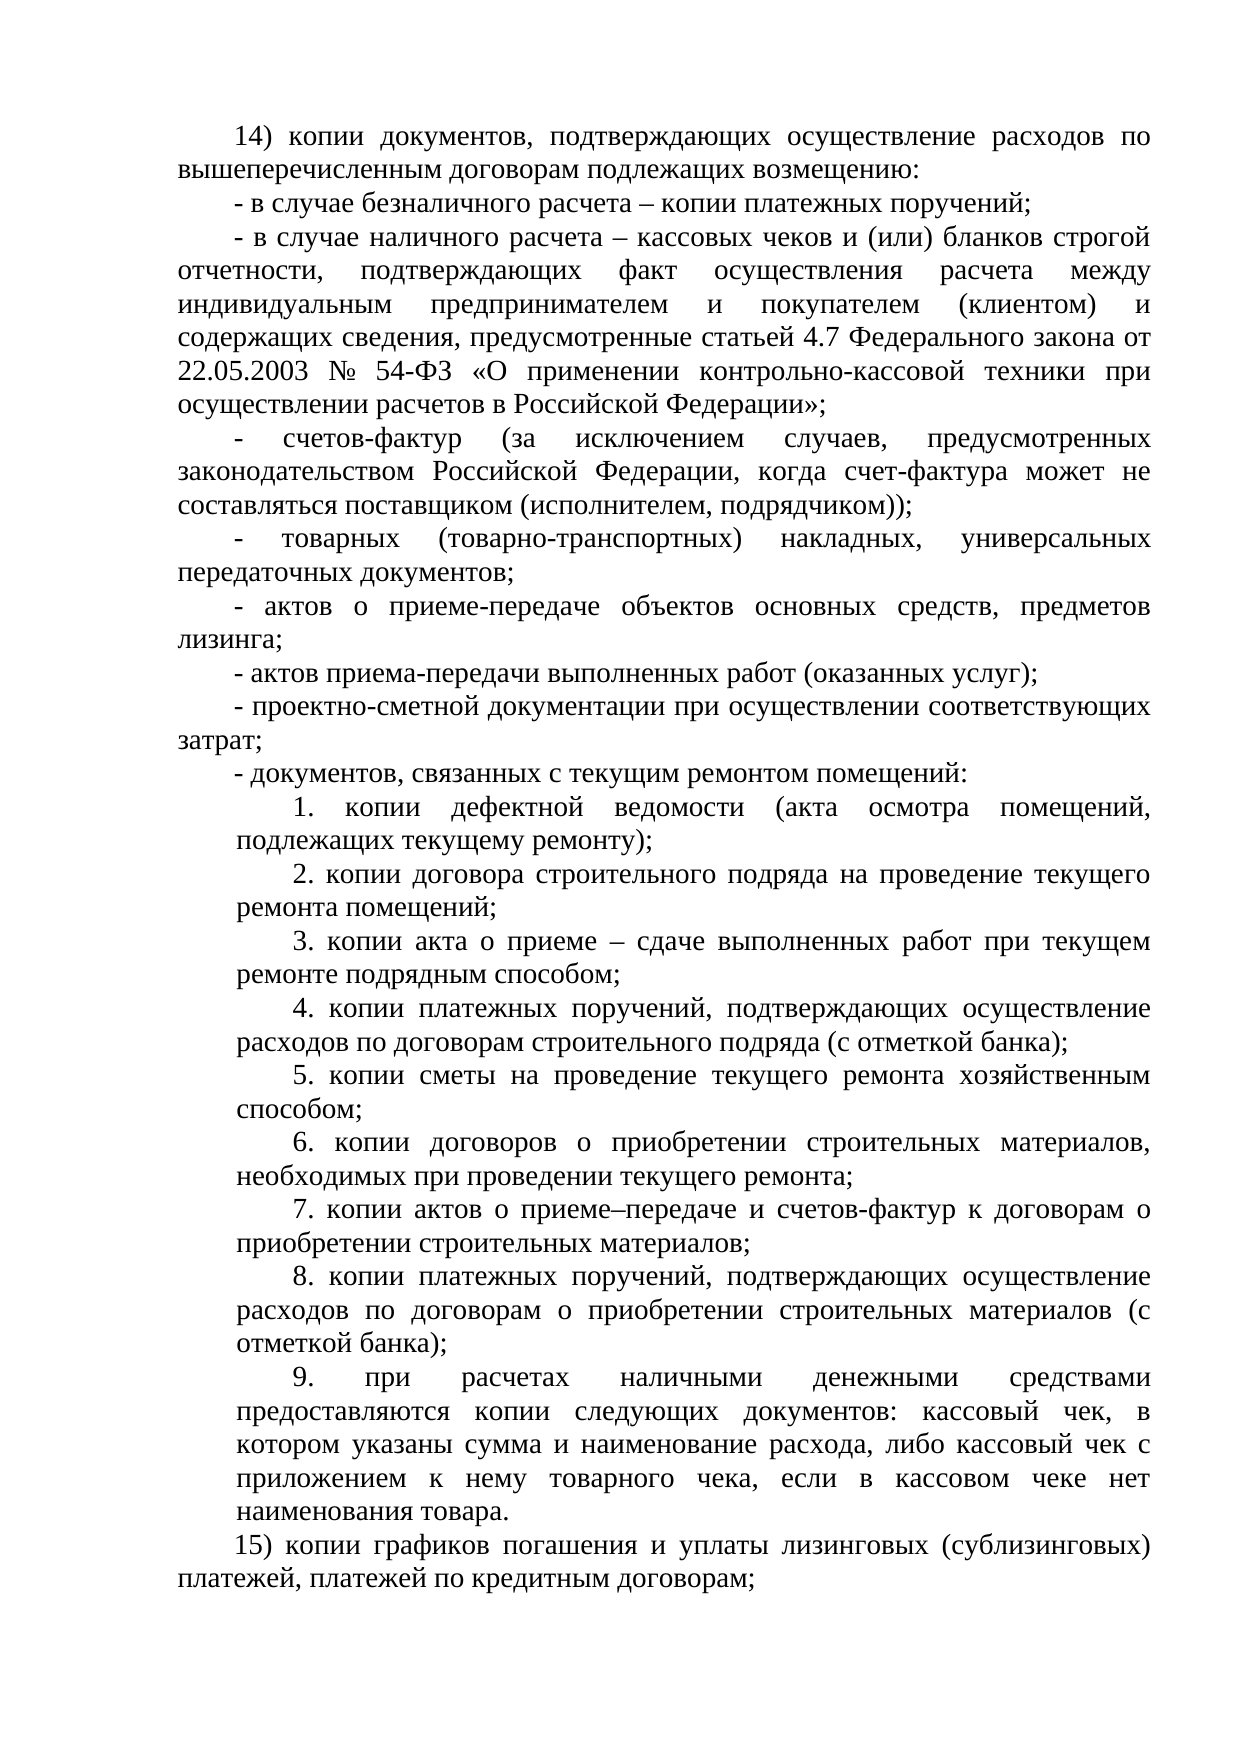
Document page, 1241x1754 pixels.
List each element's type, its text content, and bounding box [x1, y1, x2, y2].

text 14) копии документов, подтверждающих осуществление расходов по вышеперечисленным договорам подлежащих возмещению: [177, 118, 1152, 185]
text 4. копии платежных поручений, подтверждающих осуществление расходов по договорам строительного подряда (с отметкой банка); [236, 990, 1152, 1057]
text 5. копии сметы на проведение текущего ремонта хозяйственным способом; [236, 1057, 1152, 1124]
text 8. копии платежных поручений, подтверждающих осуществление расходов по договорам о приобретении строительных материалов (с отметкой банка); [236, 1258, 1152, 1359]
text - счетов-фактур (за исключением случаев, предусмотренных законодательством Российской Федерации, когда счет-фактура может не составляться поставщиком (исполнителем, подрядчиком)); [177, 420, 1152, 521]
text - в случае безналичного расчета – копии платежных поручений; [177, 185, 1152, 219]
text 1. копии дефектной ведомости (акта осмотра помещений, подлежащих текущему ремонту); [236, 789, 1152, 856]
text - актов приема-передачи выполненных работ (оказанных услуг); [177, 655, 1152, 688]
text - товарных (товарно-транспортных) накладных, универсальных передаточных документов; [177, 521, 1152, 588]
text 3. копии акта о приеме – сдаче выполненных работ при текущем ремонте подрядным способом; [236, 923, 1152, 990]
text 2. копии договора строительного подряда на проведение текущего ремонта помещений; [236, 856, 1152, 923]
text 15) копии графиков погашения и уплаты лизинговых (сублизинговых) платежей, платежей по кредитным договорам; [177, 1527, 1152, 1594]
text - в случае наличного расчета – кассовых чеков и (или) бланков строгой отчетности, подтверждающих факт осуществления расчета между индивидуальным предпринимателем и покупателем (клиентом) и содержащих сведения, предусмотренные статьей 4.7 Федерального закона от 22.05.2003 № 54-ФЗ «О применении контрольно-кассовой техники при осуществлении расчетов в Российской Федерации»; [177, 219, 1152, 420]
text 7. копии актов о приеме–передаче и счетов-фактур к договорам о приобретении строительных материалов; [236, 1191, 1152, 1258]
text 6. копии договоров о приобретении строительных материалов, необходимых при проведении текущего ремонта; [236, 1124, 1152, 1191]
text - актов о приеме-передаче объектов основных средств, предметов лизинга; [177, 588, 1152, 655]
text - проектно-сметной документации при осуществлении соответствующих затрат; [177, 688, 1152, 755]
text - документов, связанных с текущим ремонтом помещений: [177, 755, 1152, 789]
text 9. при расчетах наличными денежными средствами предоставляются копии следующих документов: кассовый чек, в котором указаны сумма и наименование расхода, либо кассовый чек с приложением к нему товарного чека, если в кассовом чеке нет наименования товара. [236, 1359, 1152, 1527]
